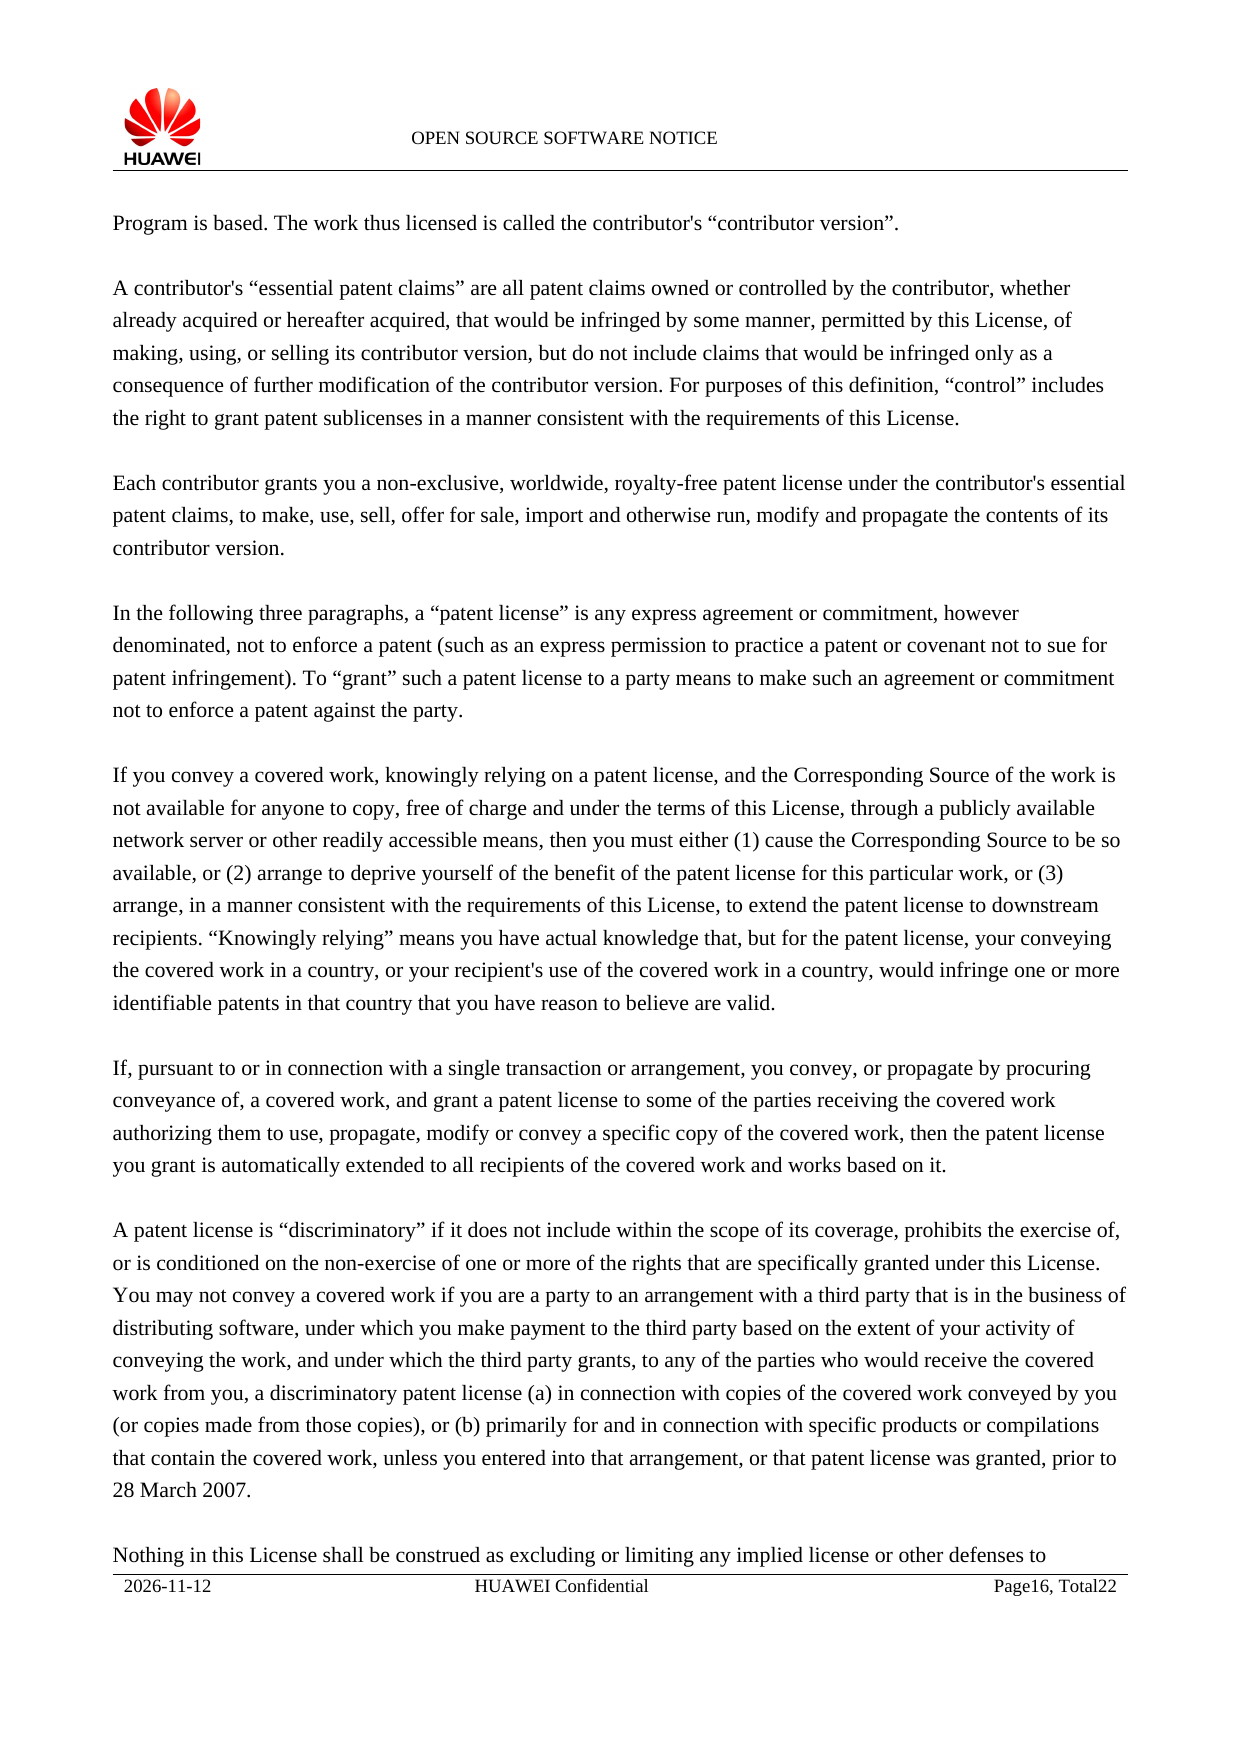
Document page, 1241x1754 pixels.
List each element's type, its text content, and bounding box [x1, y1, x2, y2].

text In the following three paragraphs, a “patent license” is any express agreement or commitment, however denominated, not to enforce a patent (such as an express permission to practice a patent or covenant not to sue for patent infringement). To “grant” such a patent license to a party means to make such an agreement or commitment not to enforce a patent against the party. [112, 596, 1128, 726]
picture [124, 88, 201, 165]
text Each contributor grants you a non-exclusive, worldwide, royalty-free patent license under the contributor's essential patent claims, to make, use, sell, offer for sale, import and otherwise run, modify and propagate the contents of its contributor version. [112, 466, 1128, 564]
text If, pursuant to or in connection with a single transaction or arrangement, you convey, or propagate by procuring conveyance of, a covered work, and grant a patent license to some of the parties receiving the covered work authorizing them to use, propagate, modify or convey a specific copy of the covered work, then the patent license you grant is automatically extended to all recipients of the covered work and works based on it. [112, 1051, 1128, 1181]
text If you convey a covered work, knowingly relying on a patent license, and the Corresponding Source of the work is not available for anyone to copy, free of charge and under the terms of this License, through a publicly available network server or other readily accessible means, then you must either (1) cause the Corresponding Source to be so available, or (2) arrange to deprive yourself of the benefit of the patent license for this particular work, or (3) arrange, in a manner consistent with the requirements of this License, to extend the patent license to downstream recipients. “Knowingly relying” means you have actual knowledge that, but for the patent license, your conveying the covered work in a country, or your recipient's use of the covered work in a country, would infringe one or more identifiable patents in that country that you have reason to believe are valid. [112, 759, 1128, 1019]
text A contributor's “essential patent claims” are all patent claims owned or controlled by the contributor, whether already acquired or hereafter acquired, that would be infringed by some manner, permitted by this License, of making, using, or selling its contributor version, but do not include claims that would be infringed only as a consequence of further modification of the contributor version. For purposes of this definition, “control” includes the right to grant patent sublicenses in a manner consistent with the requirements of this License. [112, 271, 1128, 434]
text A patent license is “discriminatory” if it does not include within the scope of its coverage, prohibits the exercise of, or is conditioned on the non-exercise of one or more of the rights that are specifically granted under this License. You may not convey a covered work if you are a party to an arrangement with a third party that is in the business of distributing software, under which you make payment to the third party based on the extent of your activity of conveying the work, and under which the third party grants, to any of the parties who would receive the covered work from you, a discriminatory patent license (a) in connection with copies of the covered work conveyed by you (or copies made from those copies), or (b) primarily for and in connection with specific products or compilations that contain the covered work, unless you entered into that arrangement, or that patent license was granted, prior to 28 March 2007. [112, 1214, 1128, 1506]
